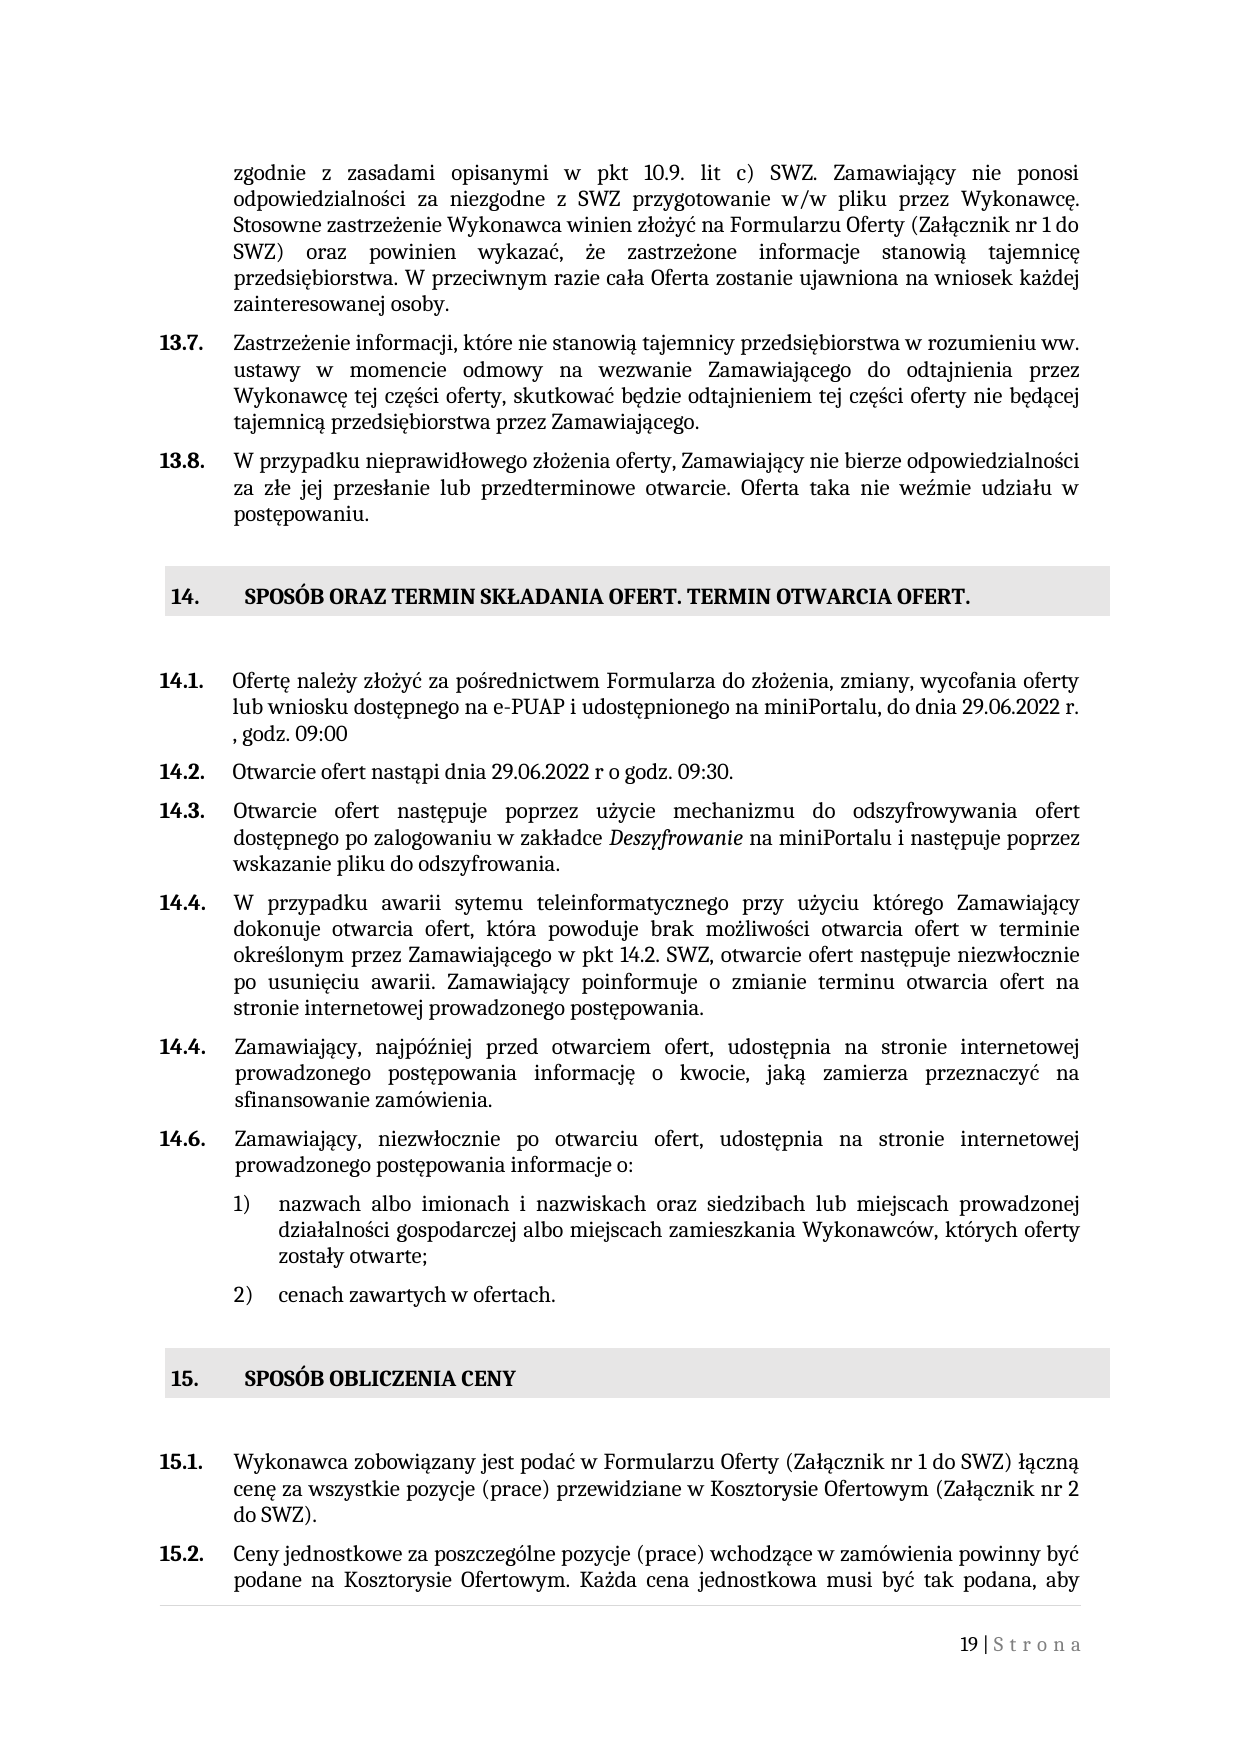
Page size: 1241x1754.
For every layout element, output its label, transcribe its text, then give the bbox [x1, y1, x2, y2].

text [159, 1541, 1081, 1593]
text 15.1. Wykonawca zobowiązany jest podać w Formularzu Oferty (Załącznik nr 1 do SWZ) łączną cenę za wszystkie pozycje (prace) przewidziane w Kosztorysie Ofertowym (Załącznik nr 2 do SWZ). [159, 1449, 1081, 1528]
table_header 14. SPOSÓB ORAZ TERMIN SKŁADANIA OFERT. TERMIN OTWARCIA OFERT. [165, 566, 1110, 616]
text 14.2. Otwarcie ofert nastąpi dnia 29.06.2022 r o godz. 09:30. [159, 759, 1081, 786]
text 14.4. Zamawiający, najpóźniej przed otwarciem ofert, udostępnia na stronie internetowej prowadzonego postępowania informację o kwocie, jaką zamierza przeznaczyć na sfinansowanie zamówienia. [159, 1034, 1081, 1113]
list 14.3. Otwarcie ofert następuje poprzez użycie mechanizmu do odszyfrowywania ofert dostępnego po zalogowaniu w zakładce Deszyfrowanie na miniPortalu i następuje poprzez wskazanie pliku do odszyfrowania. [159, 798, 1081, 877]
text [233, 159, 1081, 318]
table_header 15. SPOSÓB OBLICZENIA CENY [165, 1348, 1110, 1398]
list 14.4. W przypadku awarii sytemu teleinformatycznego przy użyciu którego Zamawiający dokonuje otwarcia ofert, która powoduje brak możliwości otwarcia ofert w terminie określonym przez Zamawiającego w pkt 14.2. SWZ, otwarcie ofert następuje niezwłocznie po usunięciu awarii. Zamawiający poinformuje o zmianie terminu otwarcia ofert na stronie internetowej prowadzonego postępowania. [159, 889, 1081, 1021]
text 2) cenach zawartych w ofertach. [234, 1282, 1081, 1308]
text 13.8. W przypadku nieprawidłowego złożenia oferty, Zamawiający nie bierze odpowiedzialności za złe jej przesłanie lub przedterminowe otwarcie. Oferta taka nie weźmie udziału w postępowaniu. [159, 448, 1081, 527]
text 13.7. Zastrzeżenie informacji, które nie stanowią tajemnicy przedsiębiorstwa w rozumieniu ww. ustawy w momencie odmowy na wezwanie Zamawiającego do odtajnienia przez Wykonawcę tej części oferty, skutkować będzie odtajnieniem tej części oferty nie będącej tajemnicą przedsiębiorstwa przez Zamawiającego. [159, 330, 1081, 436]
text 14.1. Ofertę należy złożyć za pośrednictwem Formularza do złożenia, zmiany, wycofania oferty lub wniosku dostępnego na e-PUAP i udostępnionego na miniPortalu, do dnia 29.06.2022 r. , godz. 09:00 [159, 668, 1081, 747]
text 14.6. Zamawiający, niezwłocznie po otwarciu ofert, udostępnia na stronie internetowej prowadzonego postępowania informacje o: [159, 1125, 1081, 1178]
text 1) nazwach albo imionach i nazwiskach oraz siedzibach lub miejscach prowadzonej działalności gospodarczej albo miejscach zamieszkania Wykonawców, których oferty zostały otwarte; [234, 1191, 1081, 1270]
